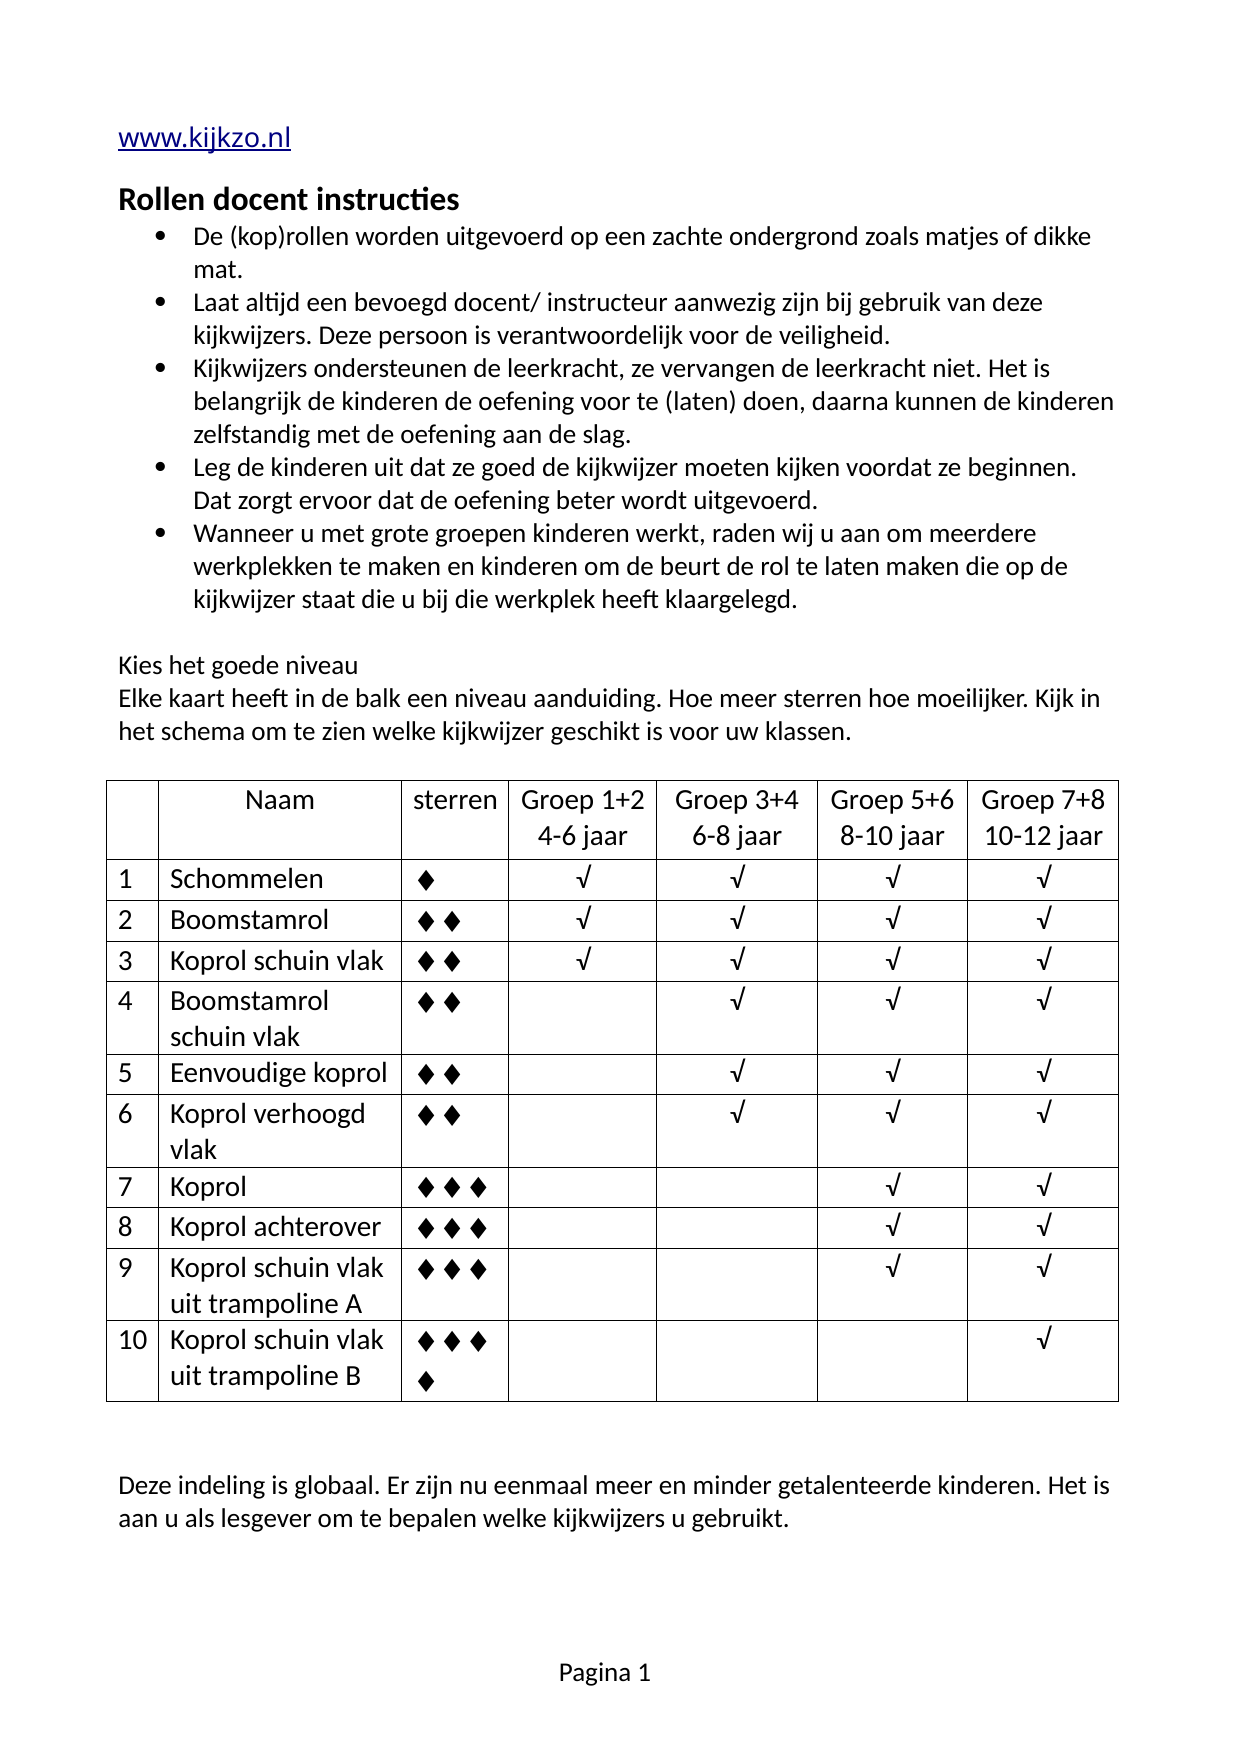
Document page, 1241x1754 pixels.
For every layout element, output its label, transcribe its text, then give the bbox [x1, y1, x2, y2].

list De (kop)rollen worden uitgevoerd op een zachte ondergrond zoals matjes of dikke mat. [156, 219, 1122, 285]
table_cell Koprol schuin vlak uit trampoline A [159, 1249, 401, 1320]
text Kies het goede niveau [118, 648, 1122, 681]
table_cell 10 [107, 1321, 158, 1401]
table_cell √ [968, 860, 1118, 900]
table_cell √ [968, 901, 1118, 941]
table_cell √ [818, 1168, 967, 1207]
table_cell [509, 1168, 656, 1207]
table_cell √ [509, 860, 656, 900]
table_cell Koprol achterover [159, 1208, 401, 1248]
table_cell 1 [107, 860, 158, 900]
table_cell √ [657, 982, 817, 1053]
list Leg de kinderen uit dat ze goed de kijkwijzer moeten kijken voordat ze beginnen. Dat zorgt ervoor dat de oefening beter wordt uitgevoerd. [156, 450, 1122, 516]
table_cell 4 [107, 982, 158, 1053]
table_cell Eenvoudige koprol [159, 1055, 401, 1094]
table_cell √ [968, 1095, 1118, 1167]
table_cell Koprol schuin vlak [159, 942, 401, 981]
table_cell 8 [107, 1208, 158, 1248]
table_cell ♦ [402, 860, 508, 900]
table_header Groep 7+8 10-12 jaar [968, 781, 1118, 859]
table_cell [509, 1321, 656, 1401]
table_cell √ [657, 1095, 817, 1167]
table_cell ♦♦ [402, 1095, 508, 1167]
table_cell √ [509, 942, 656, 981]
table_cell 2 [107, 901, 158, 941]
table_cell √ [657, 942, 817, 981]
table_cell √ [818, 1208, 967, 1248]
table_header Groep 5+6 8-10 jaar [818, 781, 967, 859]
table_cell ♦♦♦ [402, 1208, 508, 1248]
table_header Groep 1+2 4-6 jaar [509, 781, 656, 859]
table_cell ♦♦ [402, 942, 508, 981]
table_cell √ [818, 860, 967, 900]
table_cell 6 [107, 1095, 158, 1167]
table_cell √ [657, 1055, 817, 1094]
table_cell √ [509, 901, 656, 941]
table_cell [657, 1168, 817, 1207]
table_header sterren [402, 781, 508, 859]
table_cell √ [968, 1321, 1118, 1401]
table_cell ♦♦ [402, 901, 508, 941]
table_cell ♦♦♦ [402, 1249, 508, 1320]
table_cell [509, 982, 656, 1053]
list Kijkwijzers ondersteunen de leerkracht, ze vervangen de leerkracht niet. Het is belangrijk de kinderen de oefening voor te (laten) doen, daarna kunnen de kinderen zelfstandig met de oefening aan de slag. [156, 351, 1122, 450]
table_cell √ [968, 982, 1118, 1053]
table_cell √ [657, 901, 817, 941]
table_cell [509, 1095, 656, 1167]
text Deze indeling is globaal. Er zijn nu eenmaal meer en minder getalenteerde kinderen. Het is aan u als lesgever om te bepalen welke kijkwijzers u gebruikt. [118, 1468, 1122, 1534]
table_cell [509, 1208, 656, 1248]
table_cell ♦♦♦ [402, 1168, 508, 1207]
table_cell Koprol verhoogd vlak [159, 1095, 401, 1167]
list Laat altijd een bevoegd docent/ instructeur aanwezig zijn bij gebruik van deze kijkwijzers. Deze persoon is verantwoordelijk voor de veiligheid. [156, 285, 1122, 351]
table_cell Schommelen [159, 860, 401, 900]
subtitle Rollen docent instructies [118, 178, 1122, 219]
table_cell 9 [107, 1249, 158, 1320]
table_header Naam [159, 781, 401, 859]
table_cell [657, 1321, 817, 1401]
table_cell √ [818, 1055, 967, 1094]
table_cell [509, 1055, 656, 1094]
table_header [107, 781, 158, 859]
text Elke kaart heeft in de balk een niveau aanduiding. Hoe meer sterren hoe moeilijker. Kijk in het schema om te zien welke kijkwijzer geschikt is voor uw klassen. [118, 681, 1122, 747]
table_cell [657, 1249, 817, 1320]
table_cell √ [657, 860, 817, 900]
table_cell Koprol schuin vlak uit trampoline B [159, 1321, 401, 1401]
table_cell 5 [107, 1055, 158, 1094]
table_cell [509, 1249, 656, 1320]
table_cell √ [818, 1249, 967, 1320]
table_cell ♦♦♦♦ [402, 1321, 508, 1401]
table_cell √ [968, 1168, 1118, 1207]
table_cell [818, 1321, 967, 1401]
table_cell √ [968, 1249, 1118, 1320]
table_cell ♦♦ [402, 982, 508, 1053]
table_cell √ [968, 1055, 1118, 1094]
table_header Groep 3+4 6-8 jaar [657, 781, 817, 859]
table_cell √ [818, 982, 967, 1053]
table_cell √ [818, 942, 967, 981]
table_cell √ [818, 901, 967, 941]
table_cell √ [818, 1095, 967, 1167]
table_cell √ [968, 942, 1118, 981]
table_cell Koprol [159, 1168, 401, 1207]
table_cell Boomstamrol [159, 901, 401, 941]
table_cell Boomstamrol schuin vlak [159, 982, 401, 1053]
table_cell 3 [107, 942, 158, 981]
list Wanneer u met grote groepen kinderen werkt, raden wij u aan om meerdere werkplekken te maken en kinderen om de beurt de rol te laten maken die op de kijkwijzer staat die u bij die werkplek heeft klaargelegd. [156, 516, 1122, 615]
table_cell √ [968, 1208, 1118, 1248]
table_cell [657, 1208, 817, 1248]
table_cell 7 [107, 1168, 158, 1207]
table_cell ♦♦ [402, 1055, 508, 1094]
